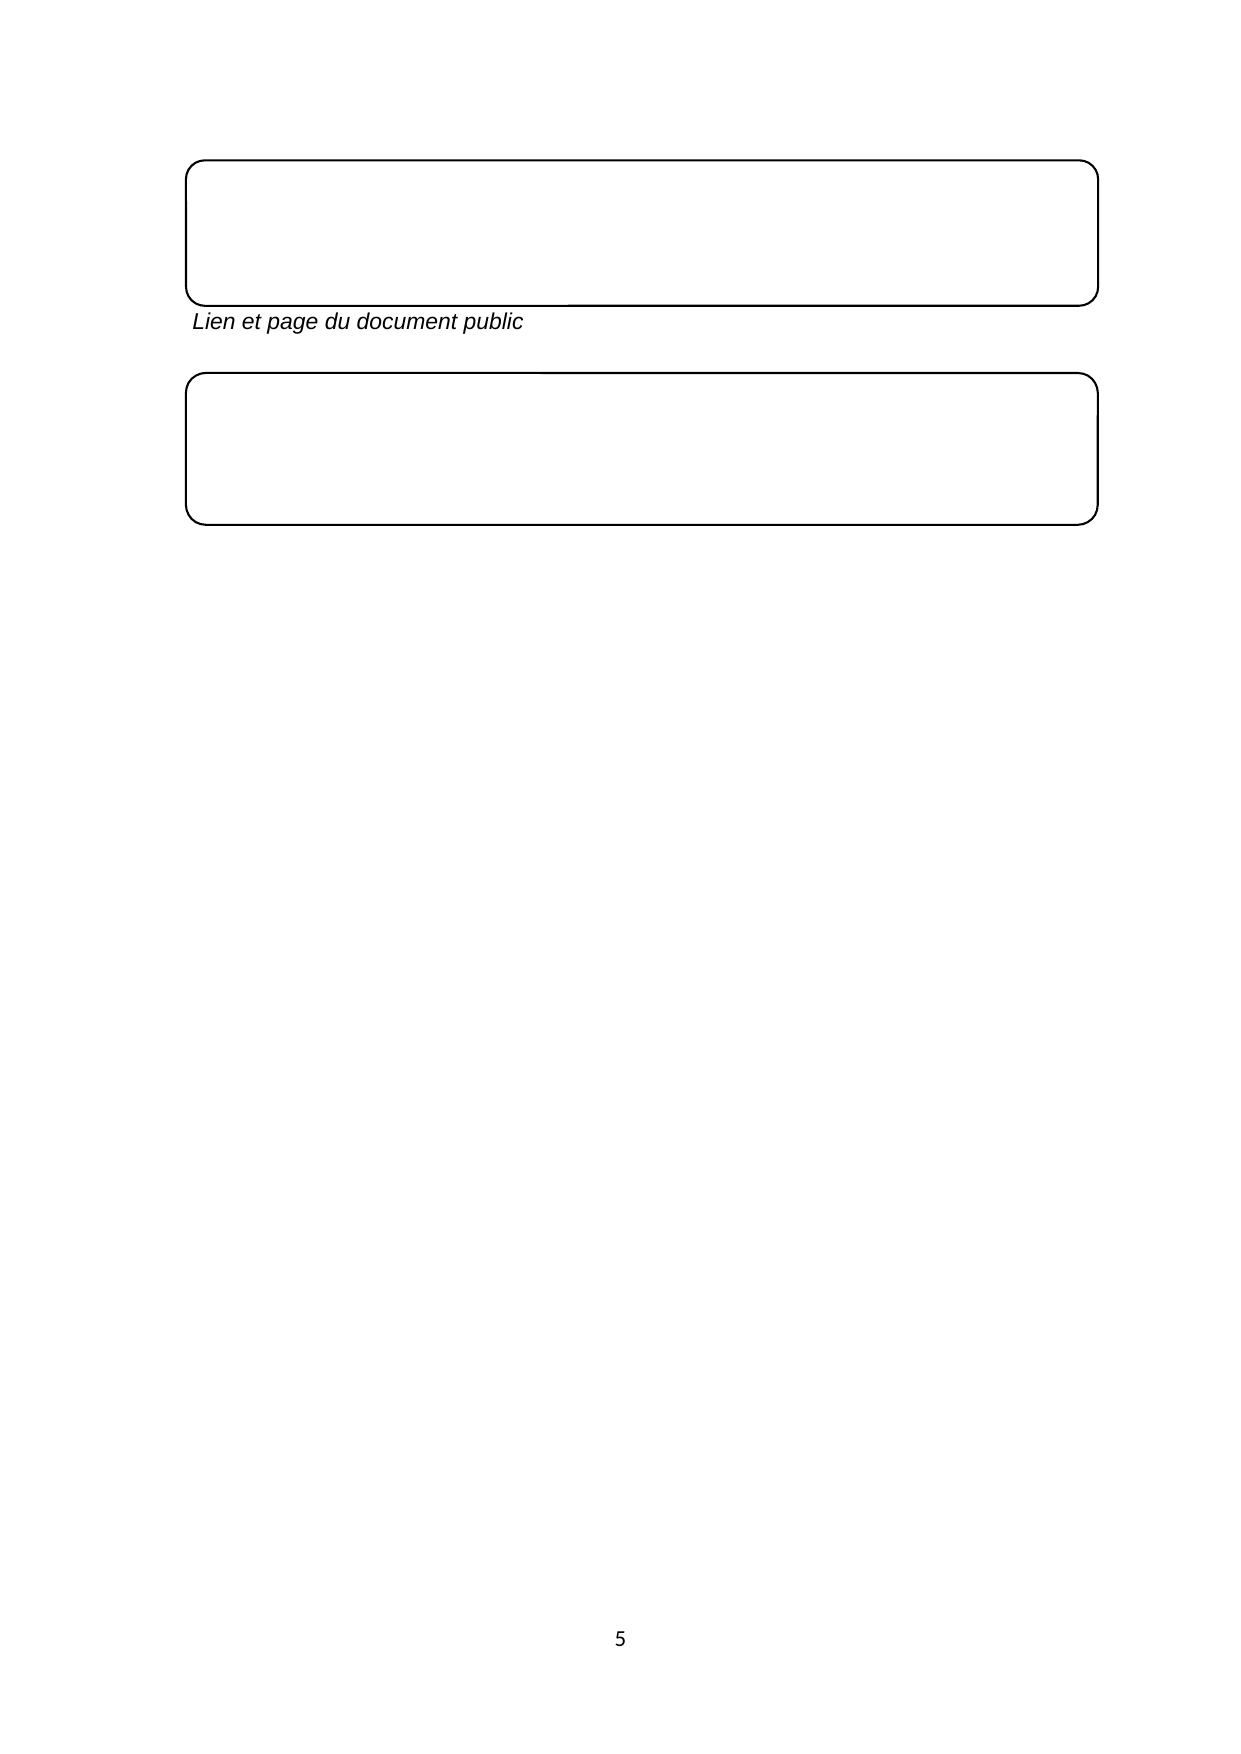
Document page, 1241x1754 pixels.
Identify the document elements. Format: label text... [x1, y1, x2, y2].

text Lien et page du document public [192, 148, 1093, 164]
text Lien et page du document public [192, 302, 1093, 334]
